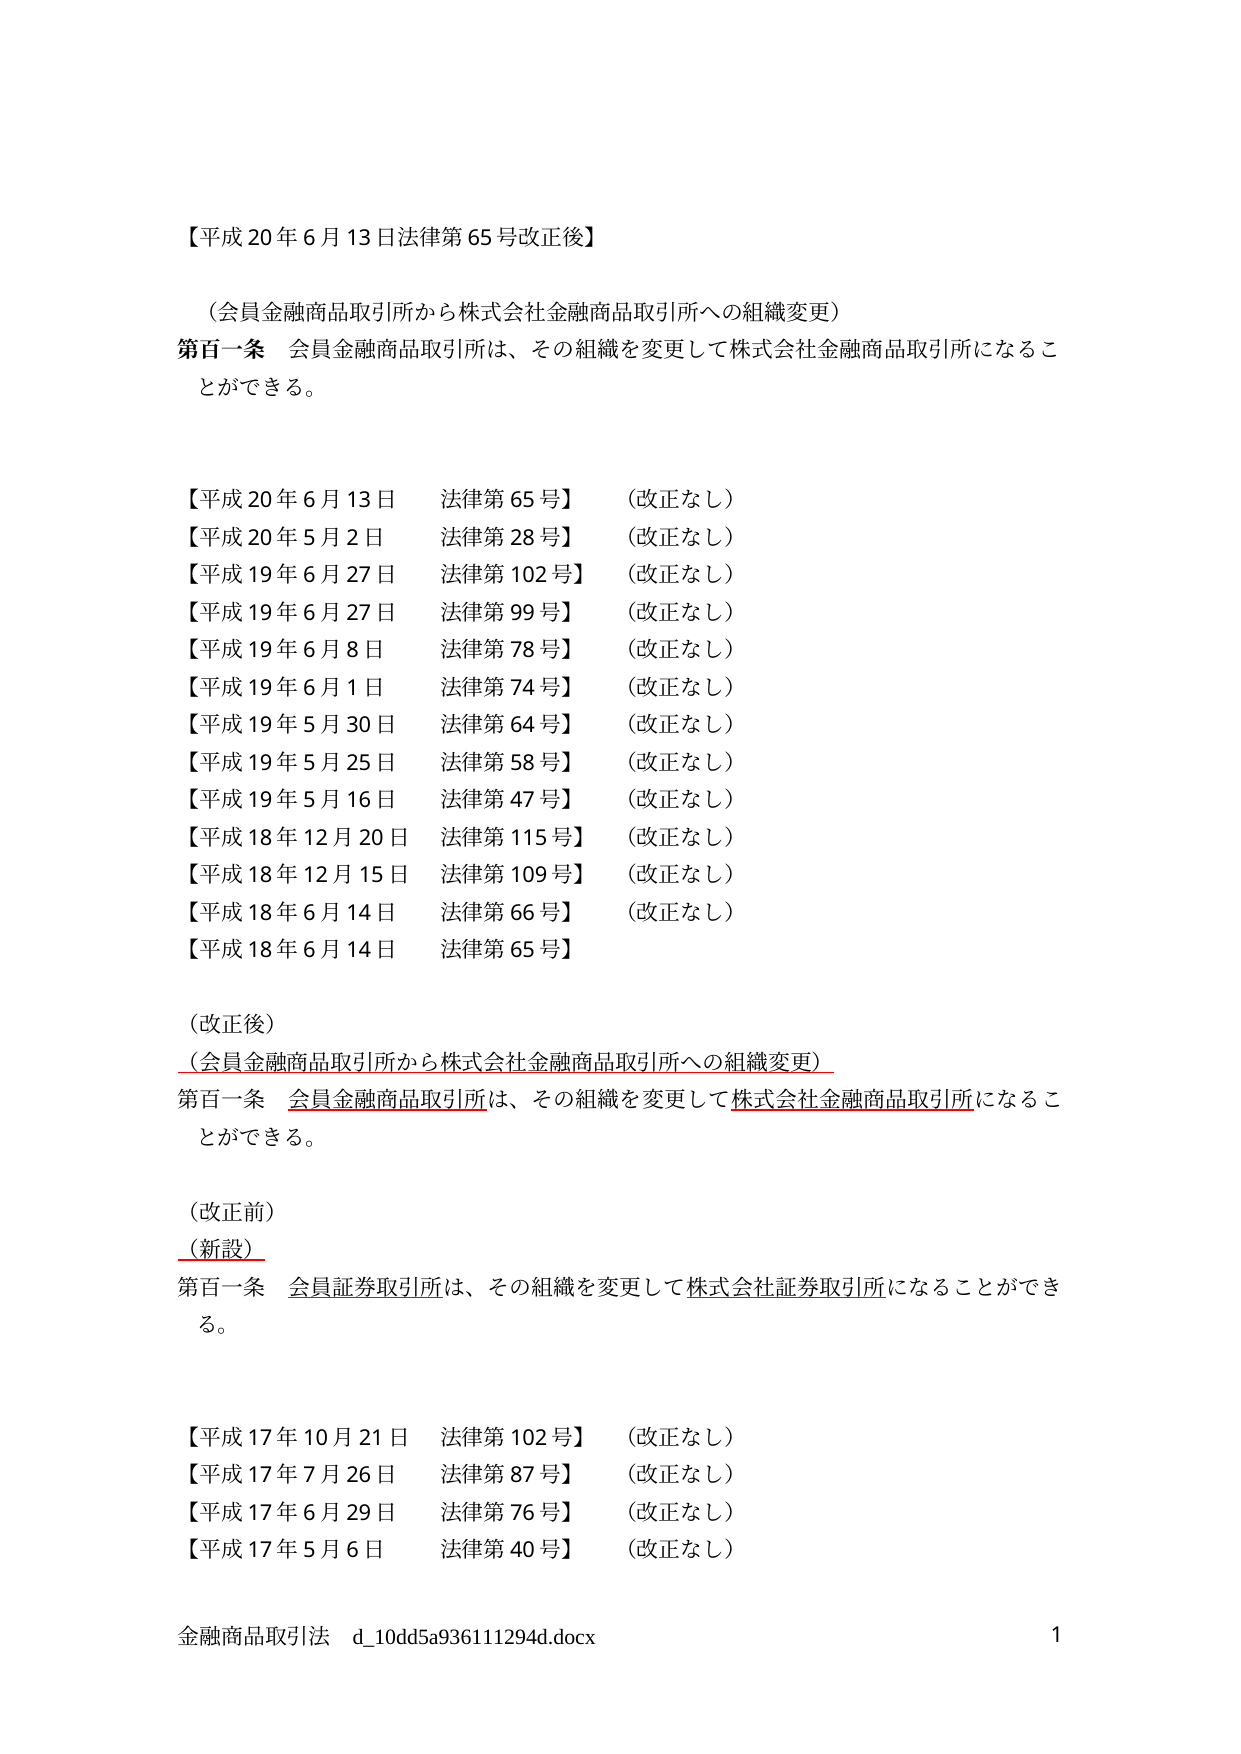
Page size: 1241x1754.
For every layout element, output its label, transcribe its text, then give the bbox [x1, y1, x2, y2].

text 【平成19年5月30日 法律第64号】 （改正なし） [177, 704, 1063, 742]
text 【平成20年6月13日法律第65号改正後】 [177, 217, 1063, 254]
text 【平成18年12月15日 法律第109号】 （改正なし） [177, 854, 1063, 892]
text 【平成20年6月13日 法律第65号】 （改正なし） [177, 479, 1063, 517]
text 第百一条 会員金融商品取引所は、その組織を変更して株式会社金融商品取引所になることができる。 [177, 1079, 1063, 1154]
text 第百一条 会員証券取引所は、その組織を変更して株式会社証券取引所になることができる。 [177, 1267, 1063, 1342]
text 【平成17年5月6日 法律第40号】 （改正なし） [177, 1529, 1063, 1567]
text 【平成19年5月16日 法律第47号】 （改正なし） [177, 779, 1063, 817]
text 【平成19年6月1日 法律第74号】 （改正なし） [177, 667, 1063, 704]
text 【平成19年6月8日 法律第78号】 （改正なし） [177, 629, 1063, 667]
text 【平成19年5月25日 法律第58号】 （改正なし） [177, 742, 1063, 779]
text 【平成19年6月27日 法律第102号】 （改正なし） [177, 554, 1063, 592]
text 【平成20年5月2日 法律第28号】 （改正なし） [177, 517, 1063, 554]
text （新設） [177, 1229, 1063, 1267]
text 【平成19年6月27日 法律第99号】 （改正なし） [177, 592, 1063, 629]
text 【平成17年10月21日 法律第102号】 （改正なし） [177, 1417, 1063, 1454]
text 【平成17年7月26日 法律第87号】 （改正なし） [177, 1454, 1063, 1492]
text 第百一条 会員金融商品取引所は、その組織を変更して株式会社金融商品取引所になることができる。 [177, 329, 1063, 404]
text 【平成18年6月14日 法律第65号】 [177, 929, 1063, 967]
text （改正前） [177, 1192, 1063, 1229]
text （会員金融商品取引所から株式会社金融商品取引所への組織変更） [177, 1042, 1063, 1079]
text 【平成18年6月14日 法律第66号】 （改正なし） [177, 892, 1063, 929]
text （会員金融商品取引所から株式会社金融商品取引所への組織変更） [196, 292, 1063, 329]
text 【平成17年6月29日 法律第76号】 （改正なし） [177, 1492, 1063, 1529]
text 【平成18年12月20日 法律第115号】 （改正なし） [177, 817, 1063, 854]
text （改正後） [177, 1004, 1063, 1042]
